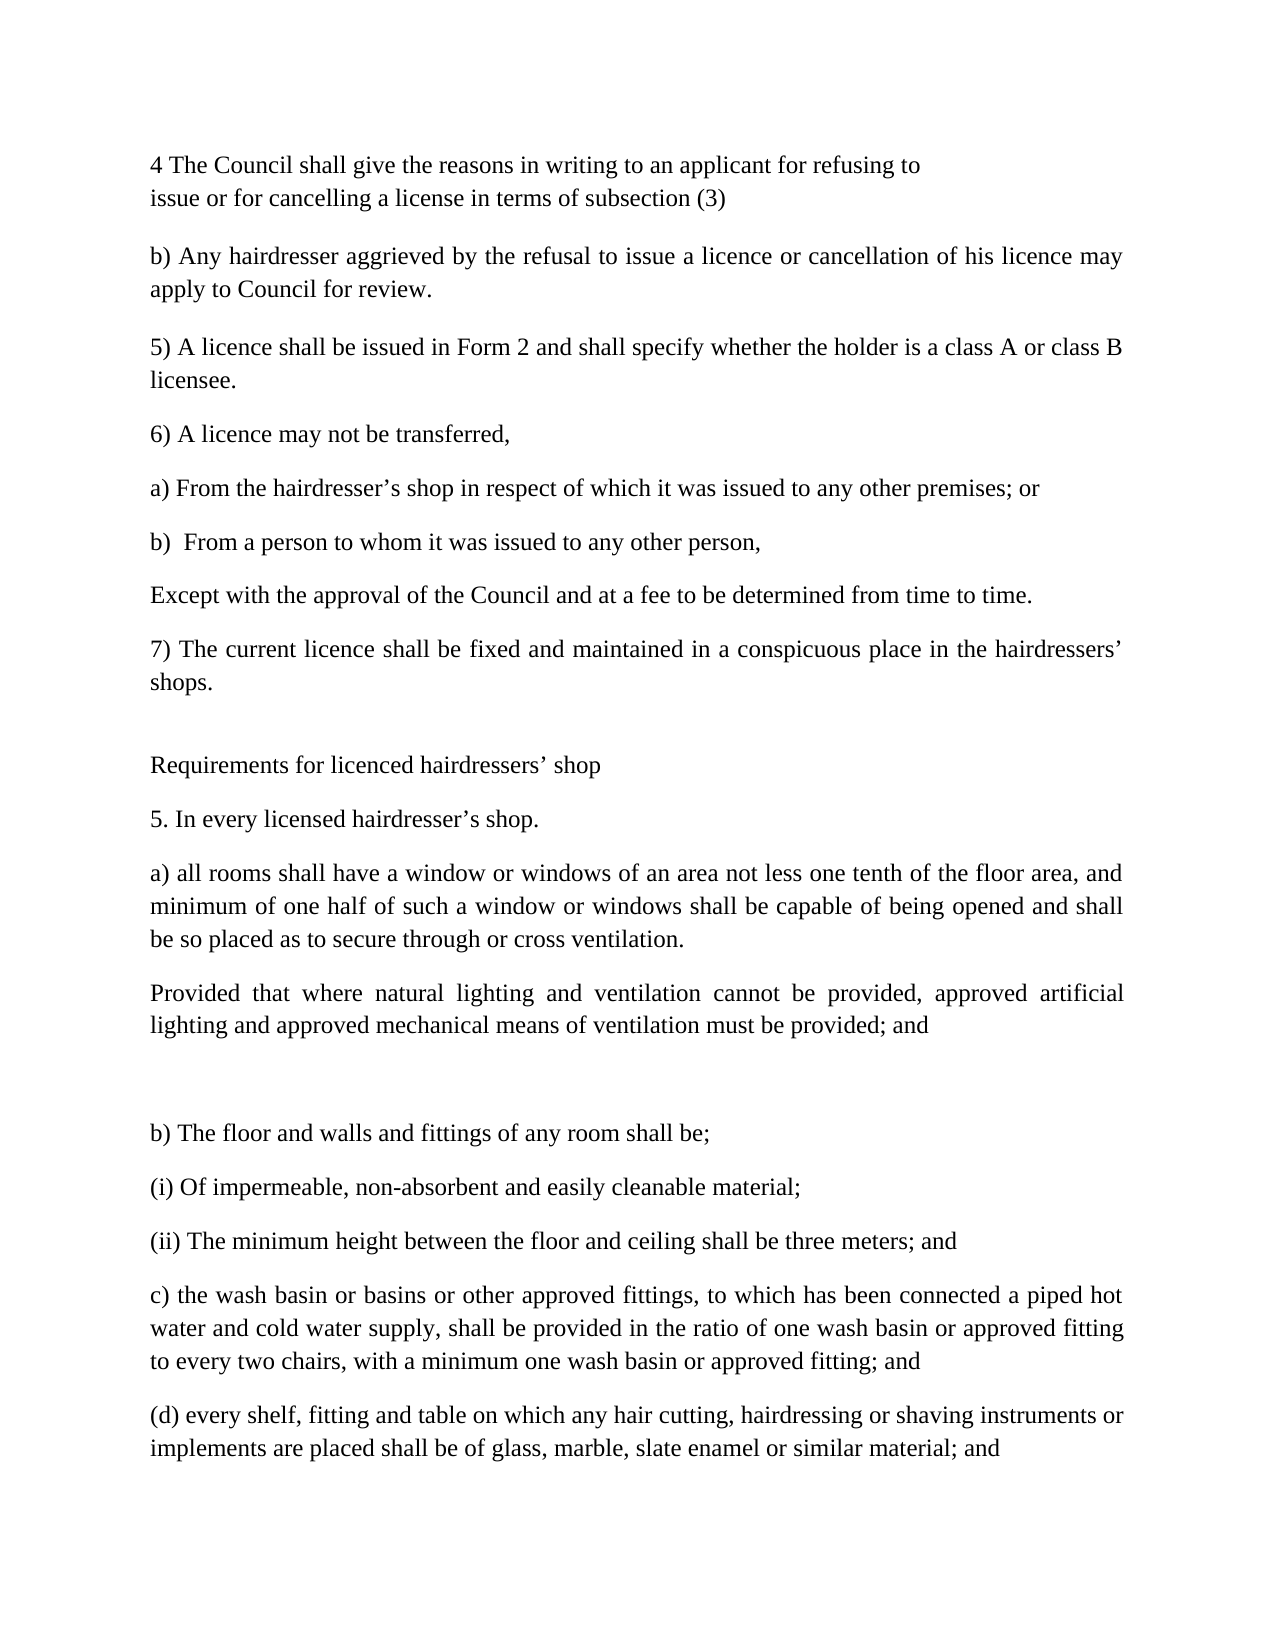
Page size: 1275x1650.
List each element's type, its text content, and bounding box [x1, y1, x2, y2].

text (d) every shelf, fitting and table on which any hair cutting, hairdressing or shaving instruments or implements are placed shall be of glass, marble, slate enamel or similar material; and [150, 1400, 1125, 1462]
text 4 The Council shall give the reasons in writing to an applicant for refusing to [150, 150, 1125, 179]
text b) The floor and walls and fittings of any room shall be; [150, 1118, 1125, 1147]
text a) all rooms shall have a window or windows of an area not less one tenth of the floor area, and minimum of one half of such a window or windows shall be capable of being opened and shall be so placed as to secure through or cross ventilation. [150, 858, 1125, 952]
text b) Any hairdresser aggrieved by the refusal to issue a licence or cancellation of his licence may apply to Council for review. [150, 241, 1125, 303]
text issue or for cancelling a license in terms of subsection (3) [150, 183, 1125, 212]
text 7) The current licence shall be fixed and maintained in a conspicuous place in the hairdressers’ shops. [150, 634, 1125, 696]
text (ii) The minimum height between the floor and ceiling shall be three meters; and [150, 1226, 1125, 1255]
text c) the wash basin or basins or other approved fittings, to which has been connected a piped hot water and cold water supply, shall be provided in the ratio of one wash basin or approved fitting to every two chairs, with a minimum one wash basin or approved fitting; and [150, 1280, 1125, 1375]
text b) From a person to whom it was issued to any other person, [150, 527, 1125, 555]
text 5) A licence shall be issued in Form 2 and shall specify whether the holder is a class A or class B licensee. [150, 332, 1125, 394]
text 5. In every licensed hairdresser’s shop. [150, 804, 1125, 833]
text a) From the hairdresser’s shop in respect of which it was issued to any other premises; or [150, 473, 1125, 502]
text 6) A licence may not be transferred, [150, 419, 1125, 448]
text (i) Of impermeable, non-absorbent and easily cleanable material; [150, 1172, 1125, 1201]
text Except with the approval of the Council and at a fee to be determined from time to time. [150, 581, 1125, 609]
text Provided that where natural lighting and ventilation cannot be provided, approved artificial lighting and approved mechanical means of ventilation must be provided; and [150, 978, 1125, 1039]
text Requirements for licenced hairdressers’ shop [150, 750, 1125, 779]
